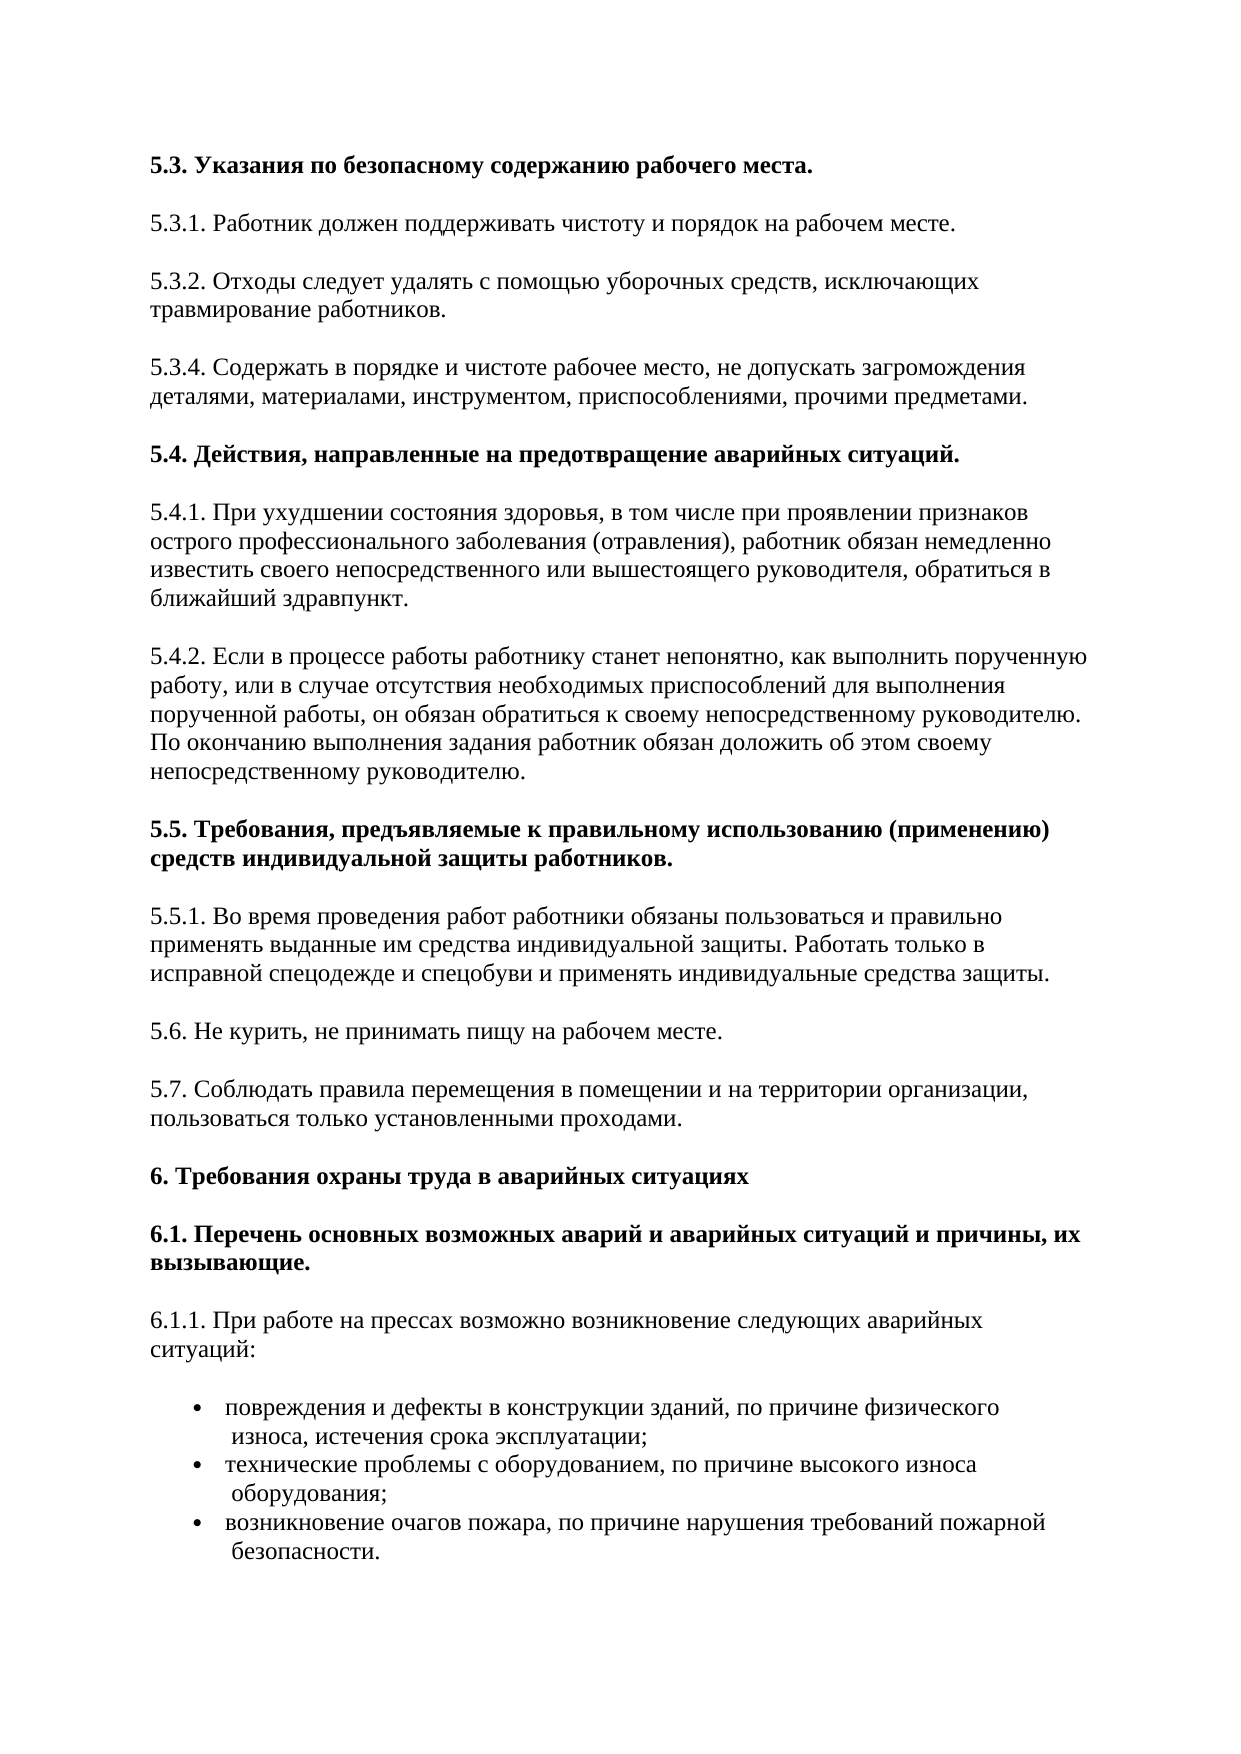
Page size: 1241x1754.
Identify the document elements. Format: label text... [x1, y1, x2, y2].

text 5.2.7. Длина ручек щеток для удаления окалины и кисти или насадки пистолета для смазки полости штампа должна быть достаточной для того, чтобы руки рабочего были вне зоны движущихся частей пресса или оснастки. [150, 150, 1090, 236]
text 5.2.8. Подача прутков и фасонного проката на ножницы и пилы должна быть механизирована (в виде рольгангов и др.). Как исключение разрешается подача вручную прутка диаметром менее 25 мм и фасонного проката с полкой менее 35 мм. [150, 265, 1090, 352]
text 5.7. Соблюдать правила перемещения в помещении и на территории организации, пользоваться только установленными проходами. [150, 1305, 1090, 1362]
text 5.4.1. При ухудшении состояния здоровья, в том числе при проявлении признаков острого профессионального заболевания (отравления), работник обязан немедленно известить своего непосредственного или вышестоящего руководителя, обратиться в ближайший здравпункт. [150, 728, 1090, 843]
text 5.3.4. Содержать в порядке и чистоте рабочее место, не допускать загромождения деталями, материалами, инструментом, приспособлениями, прочими предметами. [150, 583, 1090, 641]
text 5.4.2. Если в процессе работы работнику станет непонятно, как выполнить порученную работу, или в случае отсутствия необходимых приспособлений для выполнения порученной работы, он обязан обратиться к своему непосредственному руководителю. По окончанию выполнения задания работник обязан доложить об этом своему непосредственному руководителю. [150, 872, 1090, 1016]
text 6. Требования охраны труда в аварийных ситуациях [150, 1392, 1090, 1420]
text 5.4. Действия, направленные на предотвращение аварийных ситуаций. [150, 670, 1090, 699]
text 5.3. Указания по безопасному содержанию рабочего места. [150, 381, 1090, 409]
text 5.5. Требования, предъявляемые к правильному использованию (применению) средств индивидуальной защиты работников. [150, 1045, 1090, 1102]
text 5.3.2. Отходы следует удалять с помощью уборочных средств, исключающих травмирование работников. [150, 497, 1090, 554]
text 5.3.1. Работник должен поддерживать чистоту и порядок на рабочем месте. [150, 439, 1090, 467]
text 6.1.1. При работе на прессах возможно возникновение следующих аварийных ситуаций: [150, 1536, 1090, 1594]
text 5.6. Не курить, не принимать пищу на рабочем месте. [150, 1247, 1090, 1276]
text 5.5.1. Во время проведения работ работники обязаны пользоваться и правильно применять выданные им средства индивидуальной защиты. Работать только в исправной спецодежде и спецобуви и применять индивидуальные средства защиты. [150, 1132, 1090, 1218]
text 6.1. Перечень основных возможных аварий и аварийных ситуаций и причины, их вызывающие. [150, 1449, 1090, 1507]
